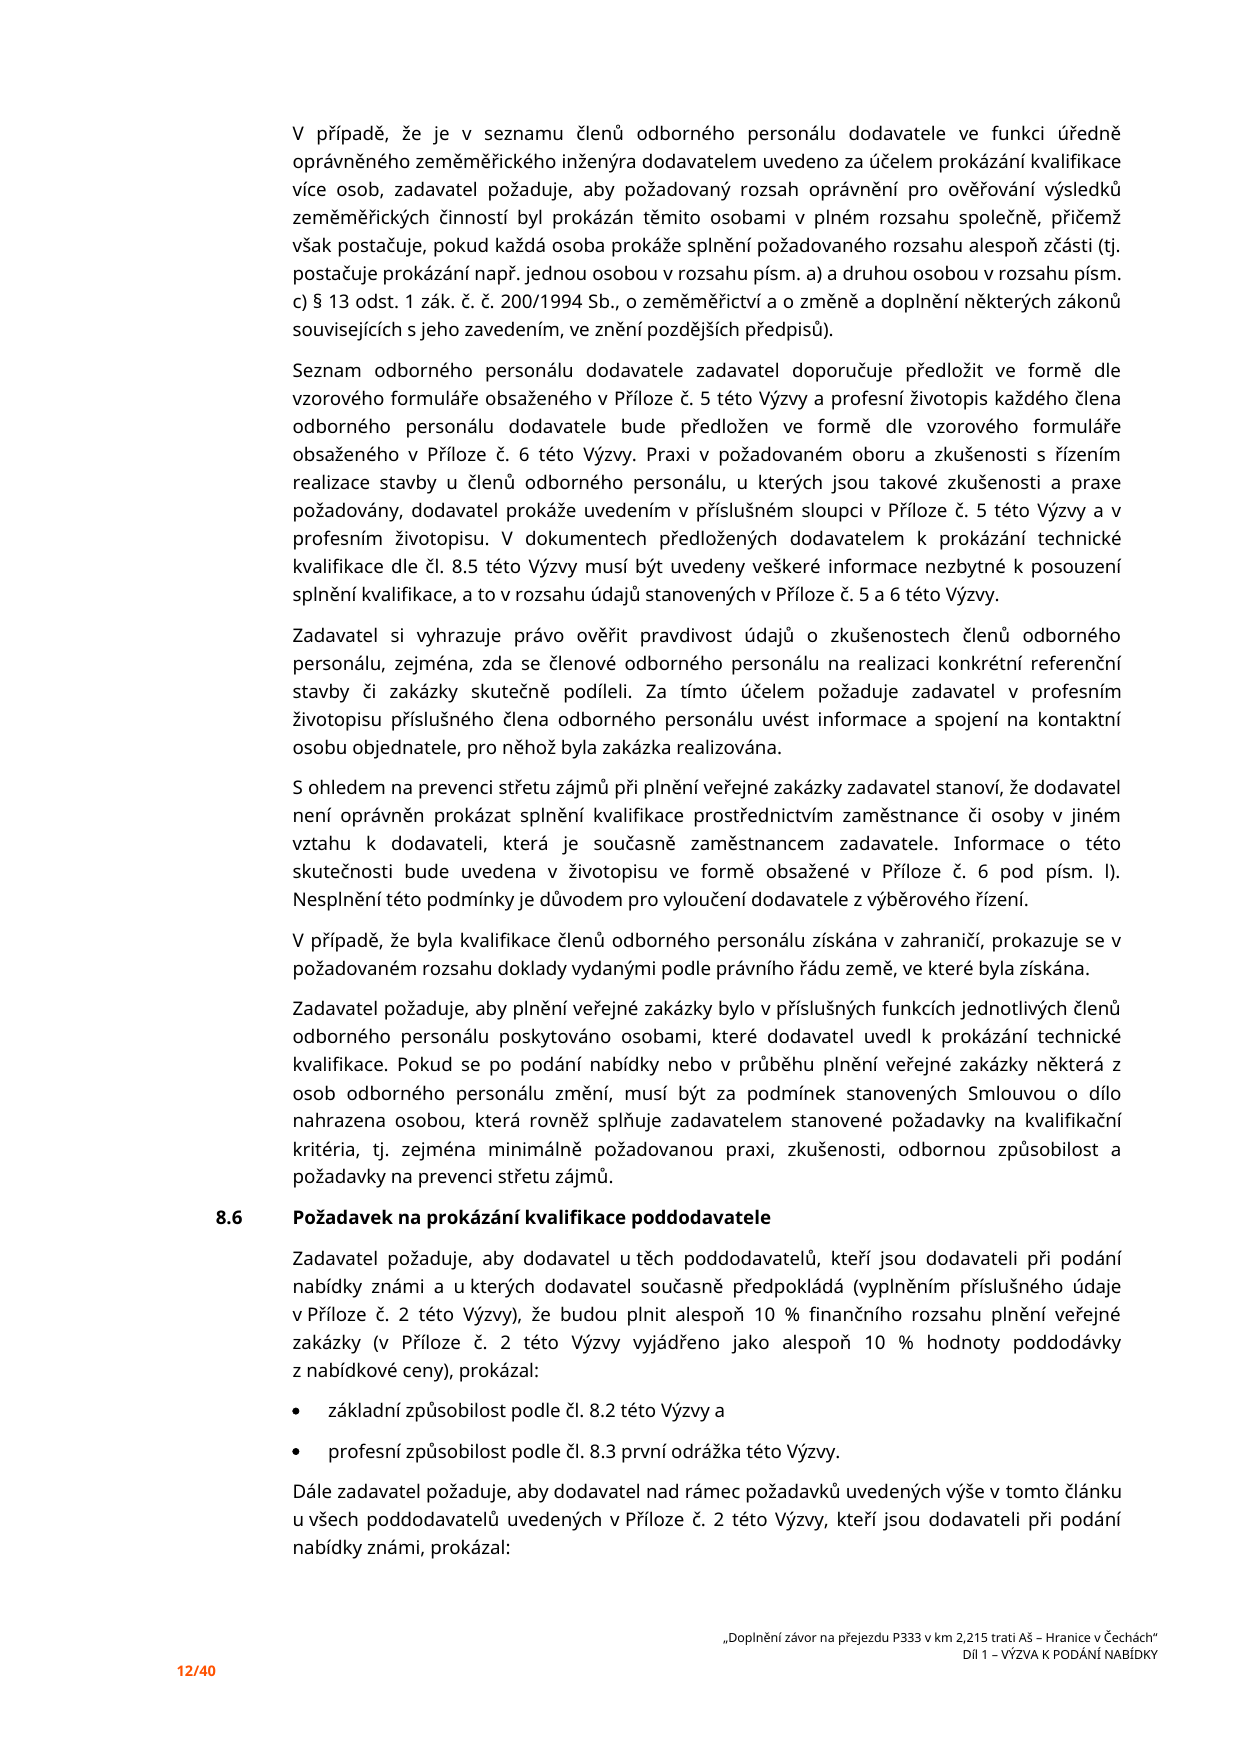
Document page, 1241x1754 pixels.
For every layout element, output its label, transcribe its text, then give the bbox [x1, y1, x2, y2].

text V případě, že je v seznamu členů odborného personálu dodavatele ve funkci úředně oprávněného zeměměřického inženýra dodavatelem uvedeno za účelem prokázání kvalifikace více osob, zadavatel požaduje, aby požadovaný rozsah oprávnění pro ověřování výsledků zeměměřických činností byl prokázán těmito osobami v plném rozsahu společně, přičemž však postačuje, pokud každá osoba prokáže splnění požadovaného rozsahu alespoň zčásti (tj. postačuje prokázání např. jednou osobou v rozsahu písm. a) a druhou osobou v rozsahu písm. c) § 13 odst. 1 zák. č. č. 200/1994 Sb., o zeměměřictví a o změně a doplnění některých zákonů souvisejících s jeho zavedením, ve znění pozdějších předpisů). [292, 121, 1122, 342]
text Požadavek na prokázání kvalifikace poddodavatele [216, 1204, 1122, 1230]
text Zadavatel požaduje, aby plnění veřejné zakázky bylo v příslušných funkcích jednotlivých členů odborného personálu poskytováno osobami, které dodavatel uvedl k prokázání technické kvalifikace. Pokud se po podání nabídky nebo v průběhu plnění veřejné zakázky některá z osob odborného personálu změní, musí být za podmínek stanovených Smlouvou o dílo nahrazena osobou, která rovněž splňuje zadavatelem stanovené požadavky na kvalifikační kritéria, tj. zejména minimálně požadovanou praxi, zkušenosti, odbornou způsobilost a požadavky na prevenci střetu zájmů. [292, 996, 1122, 1189]
text Dále zadavatel požaduje, aby dodavatel nad rámec požadavků uvedených výše v tomto článku u všech poddodavatelů uvedených v Příloze č. 2 této Výzvy, kteří jsou dodavateli při podání nabídky známi, prokázal: [292, 1478, 1122, 1560]
text Seznam odborného personálu dodavatele zadavatel doporučuje předložit ve formě dle vzorového formuláře obsaženého v Příloze č. 5 této Výzvy a profesní životopis každého člena odborného personálu dodavatele bude předložen ve formě dle vzorového formuláře obsaženého v Příloze č. 6 této Výzvy. Praxi v požadovaném oboru a zkušenosti s řízením realizace stavby u členů odborného personálu, u kterých jsou takové zkušenosti a praxe požadovány, dodavatel prokáže uvedením v příslušném sloupci v Příloze č. 5 této Výzvy a v profesním životopisu. V dokumentech předložených dodavatelem k prokázání technické kvalifikace dle čl. 8.5 této Výzvy musí být uvedeny veškeré informace nezbytné k posouzení splnění kvalifikace, a to v rozsahu údajů stanovených v Příloze č. 5 a 6 této Výzvy. [292, 357, 1122, 607]
text V případě, že byla kvalifikace členů odborného personálu získána v zahraničí, prokazuje se v požadovaném rozsahu doklady vydanými podle právního řádu země, ve které byla získána. [292, 927, 1122, 981]
text profesní způsobilost podle čl. 8.3 první odrážka této Výzvy. [292, 1438, 1122, 1463]
text S ohledem na prevenci střetu zájmů při plnění veřejné zakázky zadavatel stanoví, že dodavatel není oprávněn prokázat splnění kvalifikace prostřednictvím zaměstnance či osoby v jiném vztahu k dodavateli, která je současně zaměstnancem zadavatele. Informace o této skutečnosti bude uvedena v životopisu ve formě obsažené v Příloze č. 6 pod písm. l). Nesplnění této podmínky je důvodem pro vyloučení dodavatele z výběrového řízení. [292, 774, 1122, 912]
text základní způsobilost podle čl. 8.2 této Výzvy a [292, 1397, 1122, 1423]
text Zadavatel si vyhrazuje právo ověřit pravdivost údajů o zkušenostech členů odborného personálu, zejména, zda se členové odborného personálu na realizaci konkrétní referenční stavby či zakázky skutečně podíleli. Za tímto účelem požaduje zadavatel v profesním životopisu příslušného člena odborného personálu uvést informace a spojení na kontaktní osobu objednatele, pro něhož byla zakázka realizována. [292, 622, 1122, 759]
text Zadavatel požaduje, aby dodavatel u těch poddodavatelů, kteří jsou dodavateli při podání nabídky známi a u kterých dodavatel současně předpokládá (vyplněním příslušného údaje v Příloze č. 2 této Výzvy), že budou plnit alespoň 10 % finančního rozsahu plnění veřejné zakázky (v Příloze č. 2 této Výzvy vyjádřeno jako alespoň 10 % hodnoty poddodávky z nabídkové ceny), prokázal: [292, 1245, 1122, 1382]
